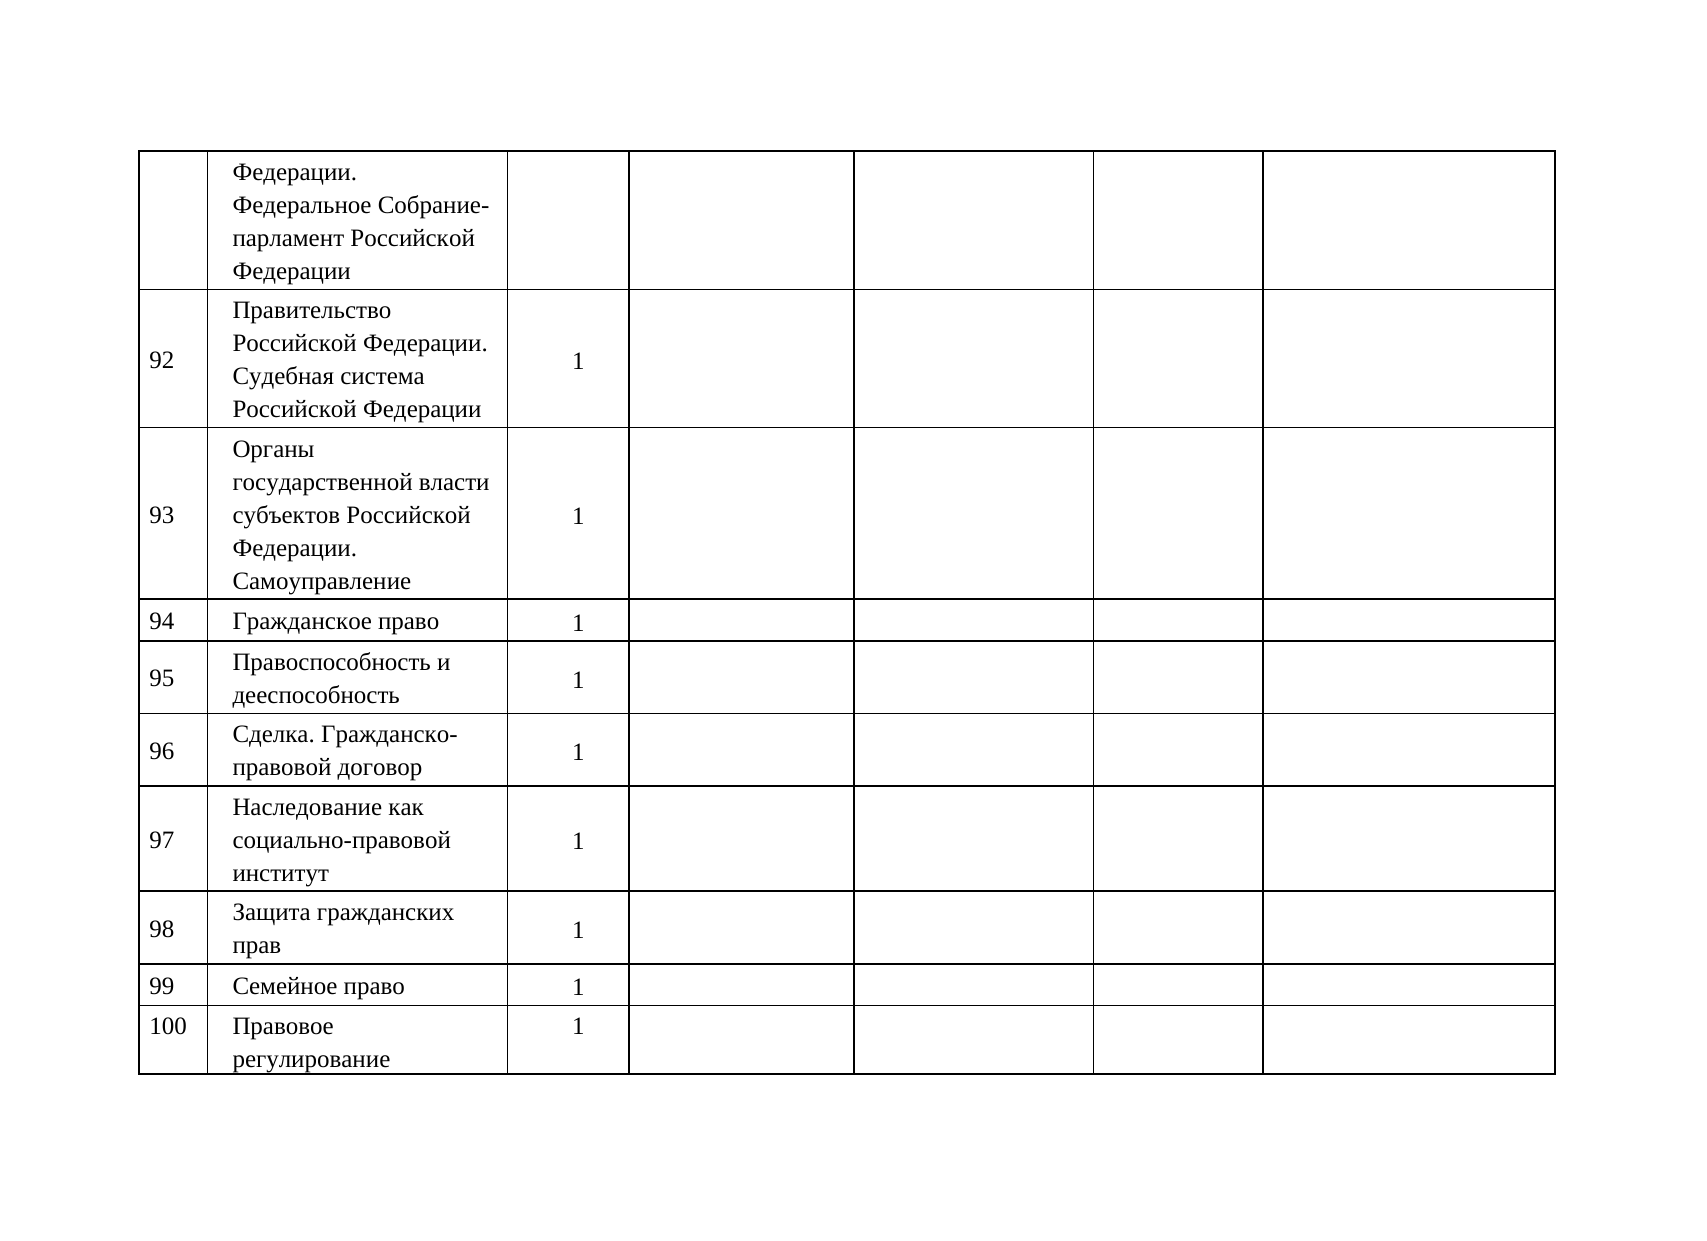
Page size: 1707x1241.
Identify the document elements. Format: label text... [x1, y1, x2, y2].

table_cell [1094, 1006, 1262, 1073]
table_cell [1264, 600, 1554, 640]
table_cell Правительство Российской Федерации. Судебная система Российской Федерации [208, 290, 507, 427]
table_cell 1 [508, 428, 628, 598]
table_cell 91 [140, 152, 207, 288]
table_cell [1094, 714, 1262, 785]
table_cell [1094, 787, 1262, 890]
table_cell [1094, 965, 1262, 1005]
table_cell [855, 152, 1093, 288]
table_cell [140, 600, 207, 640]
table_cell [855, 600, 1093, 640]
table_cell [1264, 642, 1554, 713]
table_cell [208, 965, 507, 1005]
table_cell [1264, 290, 1554, 427]
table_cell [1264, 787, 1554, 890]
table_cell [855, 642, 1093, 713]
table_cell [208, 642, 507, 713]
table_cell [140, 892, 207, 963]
table_cell [630, 290, 853, 427]
table_cell [1094, 152, 1262, 288]
table_cell [855, 428, 1093, 598]
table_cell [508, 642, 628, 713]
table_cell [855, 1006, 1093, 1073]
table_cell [208, 152, 507, 288]
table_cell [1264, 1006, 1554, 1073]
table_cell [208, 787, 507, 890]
table_cell [1094, 428, 1262, 598]
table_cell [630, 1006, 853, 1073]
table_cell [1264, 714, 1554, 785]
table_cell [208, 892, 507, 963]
table_cell [1094, 290, 1262, 427]
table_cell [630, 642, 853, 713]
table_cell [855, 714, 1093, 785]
table_cell 93 [140, 428, 207, 598]
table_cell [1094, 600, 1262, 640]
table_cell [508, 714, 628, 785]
table_cell 1 [508, 290, 628, 427]
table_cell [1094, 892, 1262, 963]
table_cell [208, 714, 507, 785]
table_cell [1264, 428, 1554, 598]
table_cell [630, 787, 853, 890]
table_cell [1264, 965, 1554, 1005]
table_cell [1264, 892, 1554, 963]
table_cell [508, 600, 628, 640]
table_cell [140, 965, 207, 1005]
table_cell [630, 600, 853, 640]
table_cell 1 [508, 152, 628, 288]
table_cell [1264, 152, 1554, 288]
table_cell Органы государственной власти субъектов Российской Федерации. Самоуправление [208, 428, 507, 598]
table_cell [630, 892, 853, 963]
table_cell [630, 152, 853, 288]
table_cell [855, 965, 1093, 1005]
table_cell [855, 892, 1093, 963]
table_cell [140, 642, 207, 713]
table_cell [630, 428, 853, 598]
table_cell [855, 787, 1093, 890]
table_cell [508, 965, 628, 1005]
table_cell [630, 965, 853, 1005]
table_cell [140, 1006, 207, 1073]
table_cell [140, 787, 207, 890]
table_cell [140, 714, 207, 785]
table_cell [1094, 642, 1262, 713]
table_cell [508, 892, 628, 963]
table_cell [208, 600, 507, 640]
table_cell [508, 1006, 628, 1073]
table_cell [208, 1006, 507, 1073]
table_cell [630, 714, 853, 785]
table_cell 92 [140, 290, 207, 427]
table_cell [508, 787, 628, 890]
table_cell [855, 290, 1093, 427]
